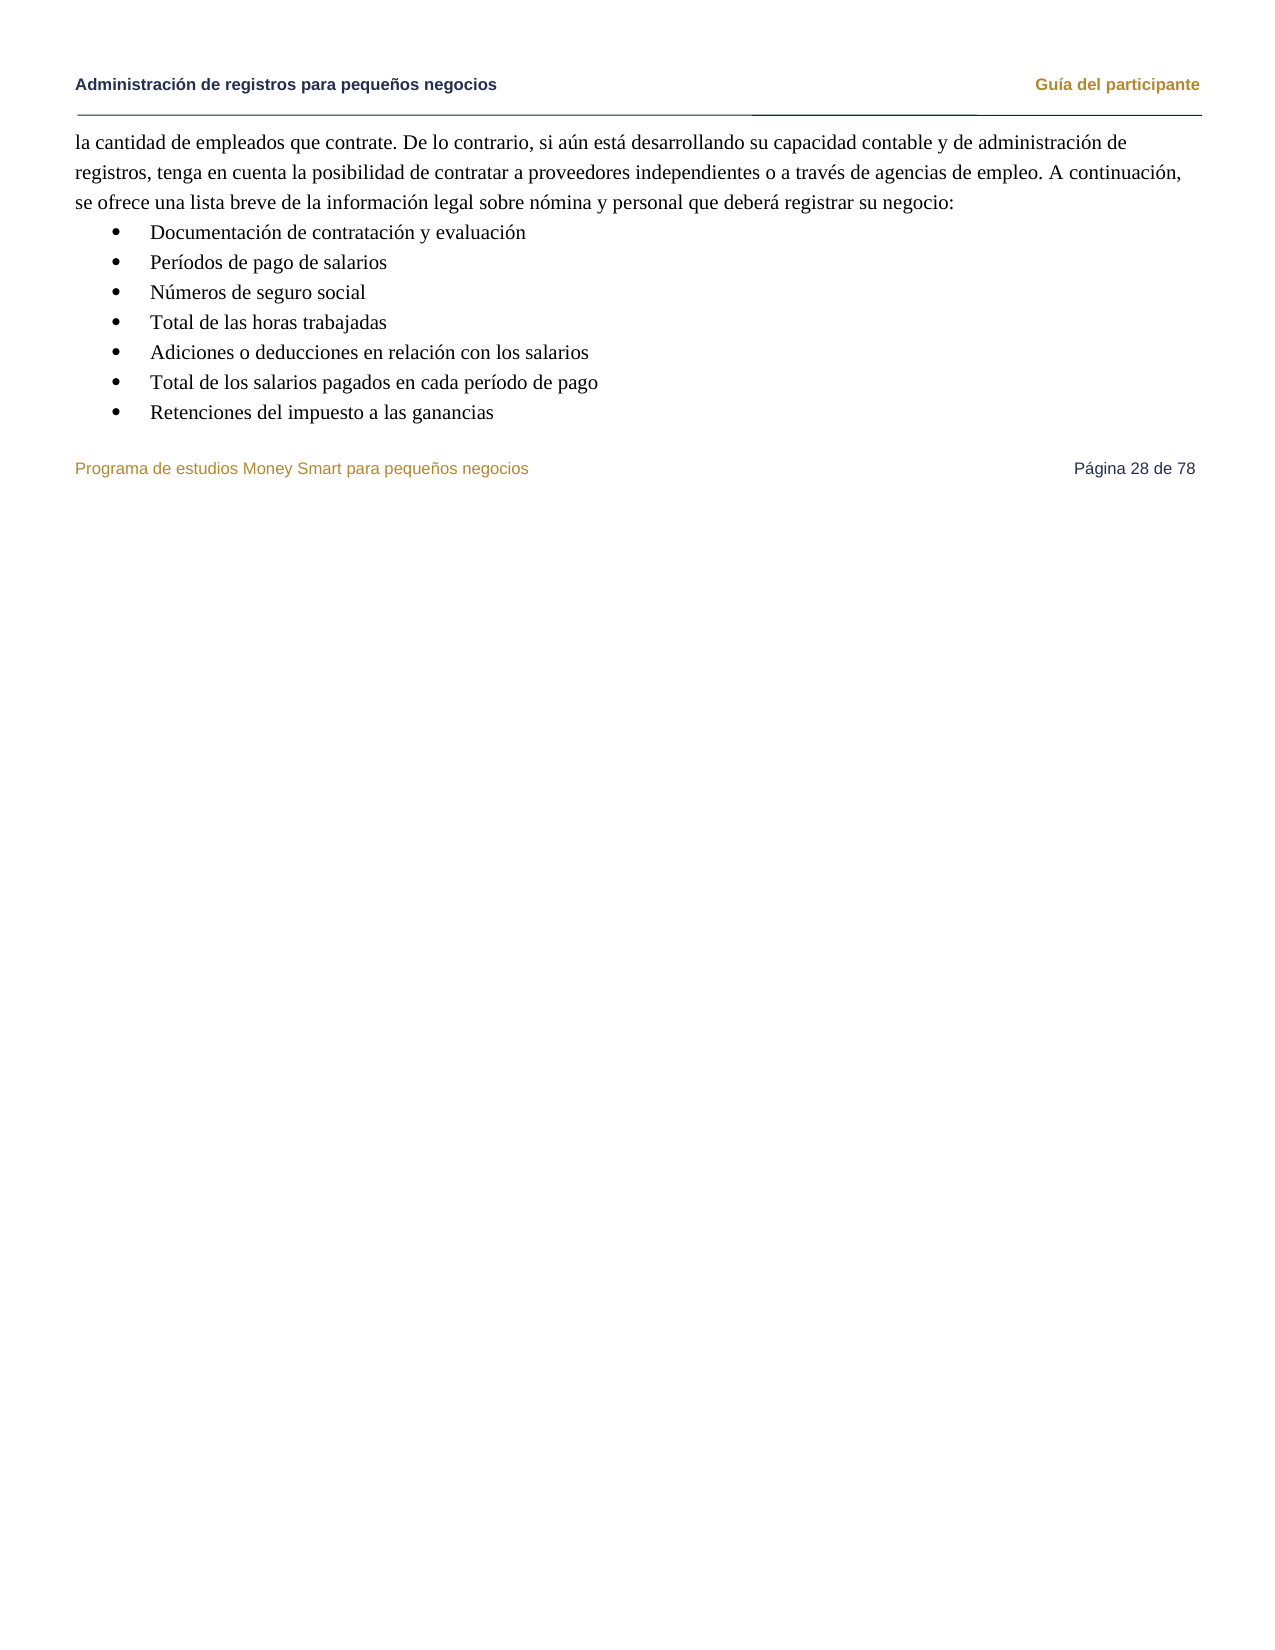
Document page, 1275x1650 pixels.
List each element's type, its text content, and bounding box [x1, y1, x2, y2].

list Total de los salarios pagados en cada período de pago [112, 370, 1200, 394]
text Si contrata empleados, su capacidad de administración de registros debe ser lo suficientemente avanzada para cumplir con numerosos requisitos legales de nómina y personal a nivel local, estatal y federal. Es posible que su negocio necesite un servicio de nómina según la cantidad de empleados que contrate. De lo contrario, si aún está desarrollando su capacidad contable y de administración de registros, tenga en cuenta la posibilidad de contratar a proveedores independientes o a través de agencias de empleo. A continuación, se ofrece una lista breve de la información legal sobre nómina y personal que deberá registrar su negocio: [75, 130, 1200, 214]
list Total de las horas trabajadas [112, 310, 1200, 334]
picture [75, 0, 1202, 289]
list Documentación de contratación y evaluación [112, 220, 1200, 244]
list Números de seguro social [112, 280, 1200, 304]
list Adiciones o deducciones en relación con los salarios [112, 340, 1200, 364]
list Retenciones del impuesto a las ganancias [112, 400, 1200, 424]
list Períodos de pago de salarios [112, 250, 1200, 274]
